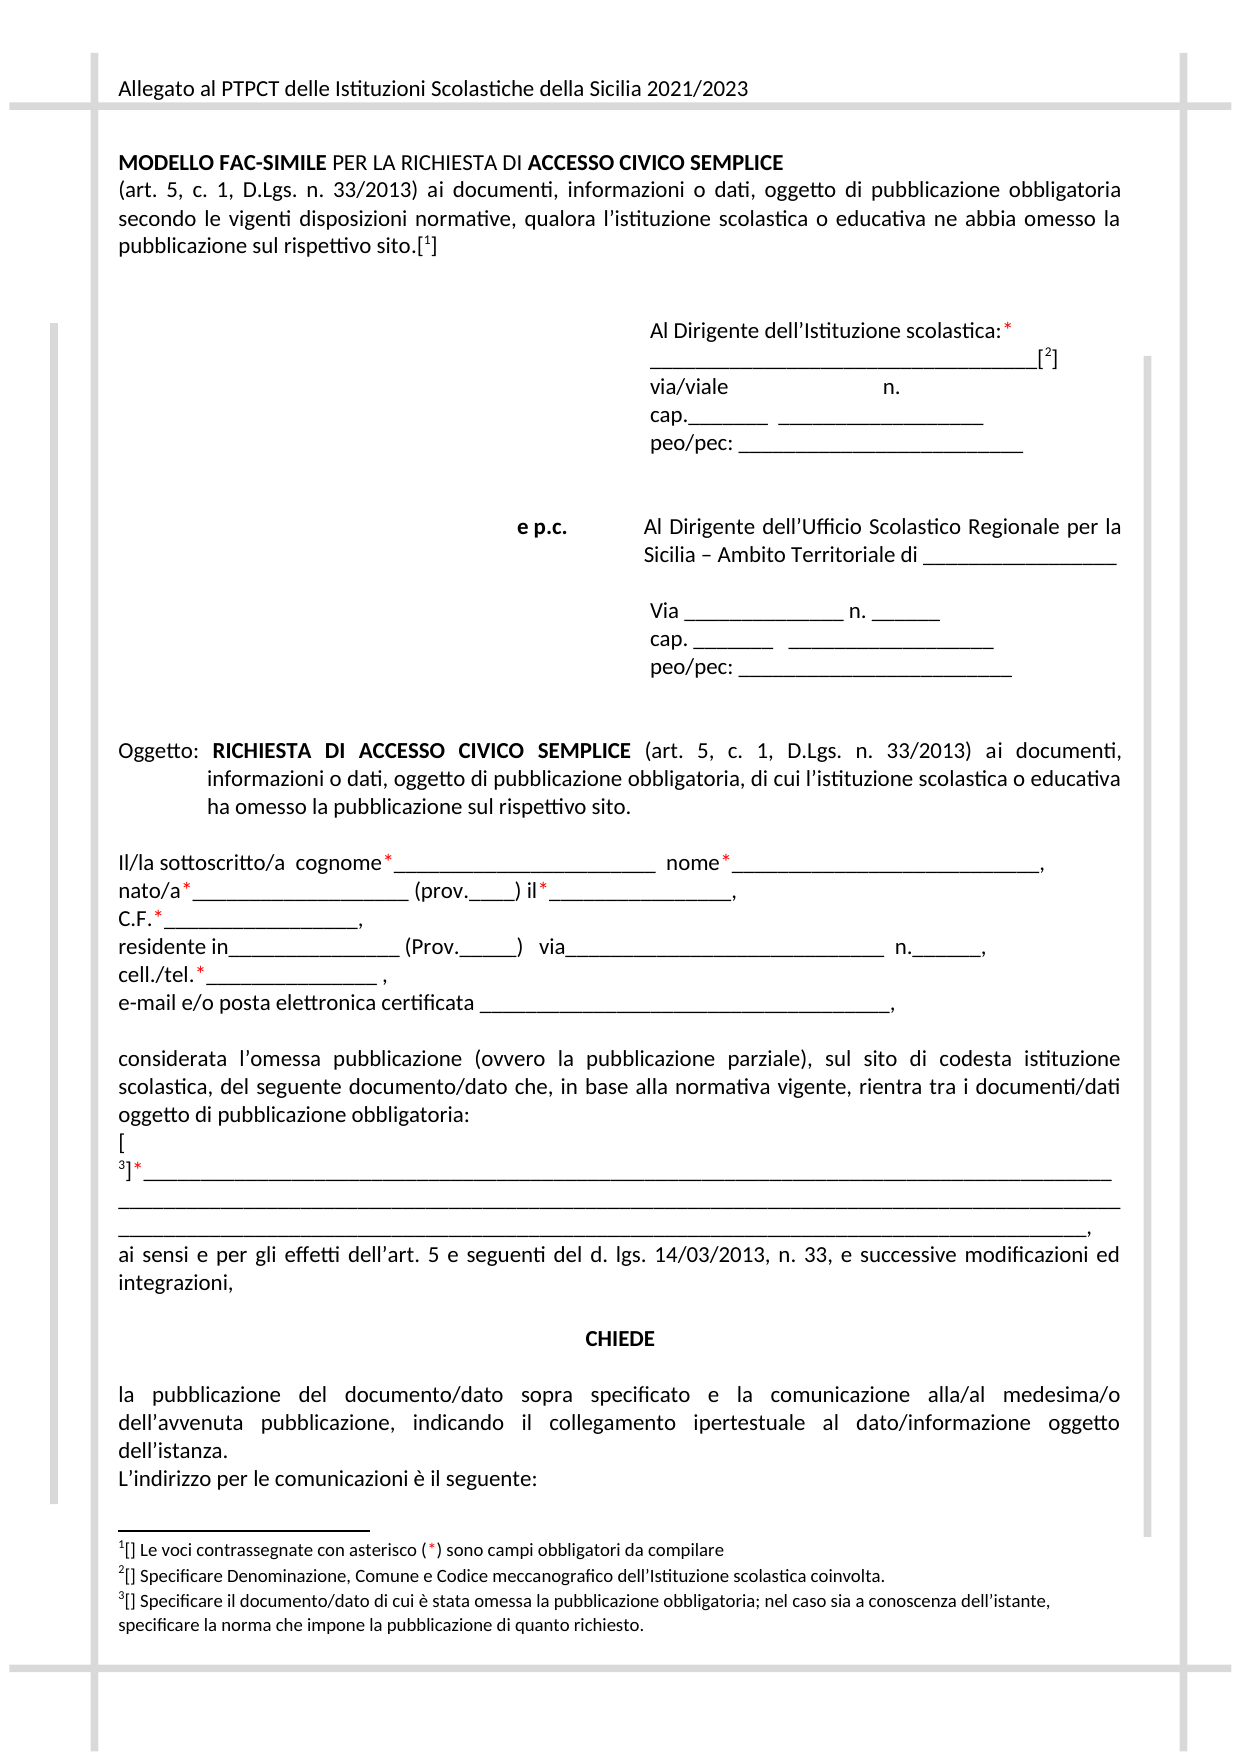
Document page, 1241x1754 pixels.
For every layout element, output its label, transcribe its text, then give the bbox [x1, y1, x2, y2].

text peo/pec: ________________________ [650, 652, 1122, 680]
text e p.c. Al Dirigente dell’Ufficio Scolastico Regionale per la Sicilia – Ambito Territoriale di _________________ [517, 512, 1122, 568]
text residente in_______________ (Prov._____) via____________________________ n.______, cell./tel.*_______________ , [118, 932, 1122, 988]
text ai sensi e per gli effetti dell’art. 5 e seguenti del d. lgs. 14/03/2013, n. 33, e successive modificazioni ed integrazioni, [118, 1240, 1122, 1324]
text cap. _______ __________________ [650, 624, 1122, 652]
text L’indirizzo per le comunicazioni è il seguente: [118, 1464, 1122, 1493]
text Al Dirigente dell’Istituzione scolastica:* [650, 316, 1122, 344]
text []*__________________________________________________________________________________________________________________________________________________________________________________________________________________________________________________________________, [118, 1128, 1122, 1240]
text via/viale n. [650, 372, 1122, 400]
text Via ______________ n. ______ [650, 596, 1122, 624]
text (art. 5, c. 1, D.Lgs. n. 33/2013) ai documenti, informazioni o dati, oggetto di pubblicazione obbligatoria secondo le vigenti disposizioni normative, qualora l’istituzione scolastica o educativa ne abbia omesso la pubblicazione sul rispettivo sito.[] [118, 176, 1122, 260]
text nato/a*___________________ (prov.____) il*________________, [118, 876, 1122, 904]
text la pubblicazione del documento/dato sopra specificato e la comunicazione alla/al medesima/o dell’avvenuta pubblicazione, indicando il collegamento ipertestuale al dato/informazione oggetto dell’istanza. [118, 1352, 1122, 1464]
text peo/pec: _________________________ [650, 428, 1122, 456]
text Il/la sottoscritto/a cognome*_______________________ nome*___________________________, [118, 848, 1122, 876]
text MODELLO FAC-SIMILE PER LA RICHIESTA DI ACCESSO CIVICO SEMPLICE [118, 148, 1122, 176]
text CHIEDE [118, 1324, 1122, 1352]
text e-mail e/o posta elettronica certificata ____________________________________, [118, 988, 1122, 1016]
text __________________________________[] [650, 344, 1122, 372]
text cap._______ __________________ [650, 400, 1122, 428]
text considerata l’omessa pubblicazione (ovvero la pubblicazione parziale), sul sito di codesta istituzione scolastica, del seguente documento/dato che, in base alla normativa vigente, rientra tra i documenti/dati oggetto di pubblicazione obbligatoria: [118, 1044, 1122, 1128]
text Oggetto: RICHIESTA DI ACCESSO CIVICO SEMPLICE (art. 5, c. 1, D.Lgs. n. 33/2013) ai documenti, informazioni o dati, oggetto di pubblicazione obbligatoria, di cui l’istituzione scolastica o educativa ha omesso la pubblicazione sul rispettivo sito. [118, 736, 1122, 820]
text C.F.*_________________, [118, 904, 1122, 932]
